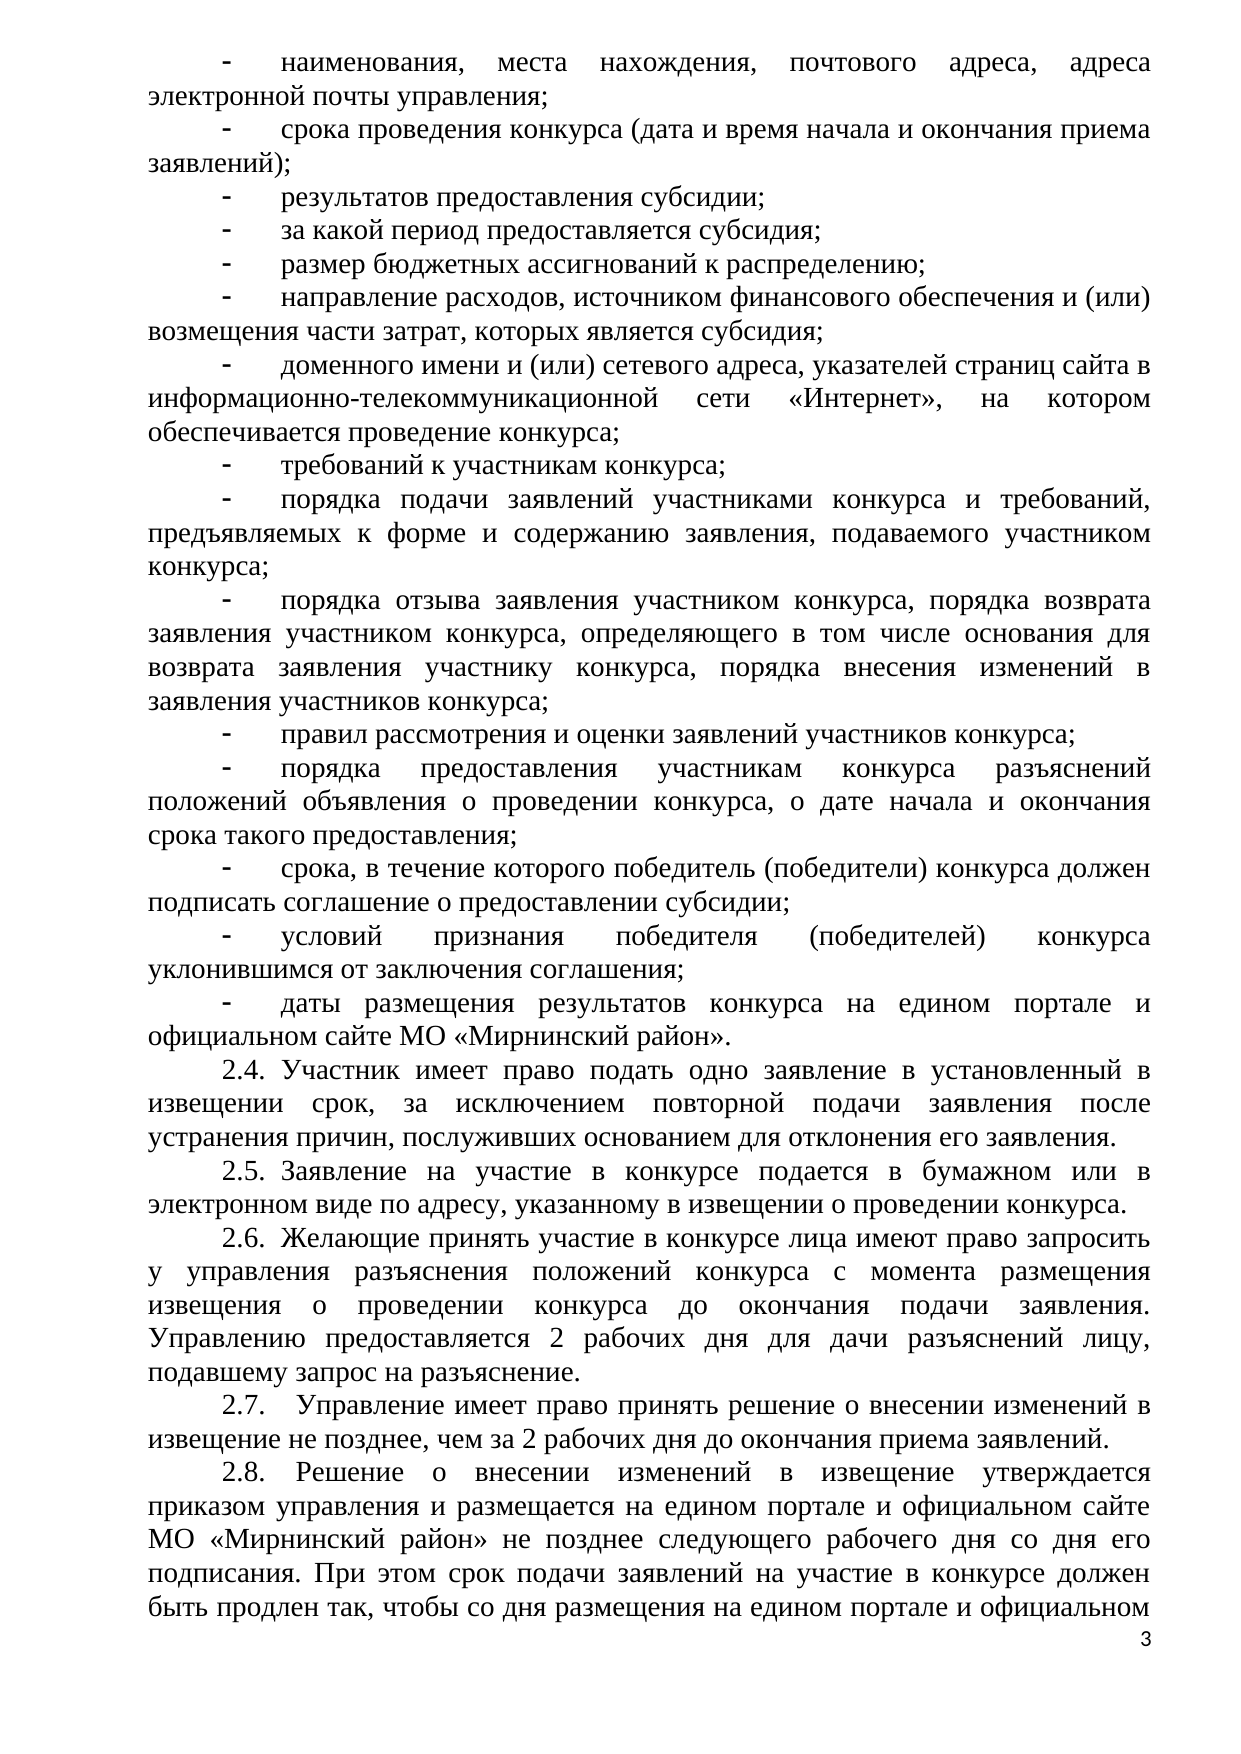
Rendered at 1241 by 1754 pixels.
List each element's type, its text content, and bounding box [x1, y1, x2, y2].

list порядка предоставления участникам конкурса разъяснений положений объявления о проведении конкурса, о дате начала и окончания срока такого предоставления; [148, 750, 1152, 851]
list условий признания победителя (победителей) конкурса уклонившимся от заключения соглашения; [148, 918, 1152, 985]
list за какой период предоставляется субсидия; [148, 212, 1152, 246]
list даты размещения результатов конкурса на едином портале и официальном сайте МО «Мирнинский район». [148, 985, 1152, 1052]
list результатов предоставления субсидии; [148, 179, 1152, 212]
list направление расходов, источником финансового обеспечения и (или) возмещения части затрат, которых является субсидия; [148, 279, 1152, 347]
list размер бюджетных ассигнований к распределению; [148, 246, 1152, 279]
list срока проведения конкурса (дата и время начала и окончания приема заявлений); [148, 111, 1152, 179]
list порядка отзыва заявления участником конкурса, порядка возврата заявления участником конкурса, определяющего в том числе основания для возврата заявления участнику конкурса, порядка внесения изменений в заявления участников конкурса; [148, 582, 1152, 716]
list Заявление на участие в конкурсе подается в бумажном или в электронном виде по адресу, указанному в извещении о проведении конкурса. [148, 1153, 1152, 1220]
list срока, в течение которого победитель (победители) конкурса должен подписать соглашение о предоставлении субсидии; [148, 851, 1152, 918]
list доменного имени и (или) сетевого адреса, указателей страниц сайта в информационно-телекоммуникационной сети «Интернет», на котором обеспечивается проведение конкурса; [148, 347, 1152, 447]
list правил рассмотрения и оценки заявлений участников конкурса; [148, 716, 1152, 750]
list требований к участникам конкурса; [148, 447, 1152, 481]
list Желающие принять участие в конкурсе лица имеют право запросить у управления разъяснения положений конкурса с момента размещения извещения о проведении конкурса до окончания подачи заявления. Управлению предоставляется 2 рабочих дня для дачи разъяснений лицу, подавшему запрос на разъяснение. [148, 1220, 1152, 1387]
list Управление имеет право принять решение о внесении изменений в извещение не позднее, чем за 2 рабочих дня до окончания приема заявлений. [148, 1387, 1152, 1454]
list порядка подачи заявлений участниками конкурса и требований, предъявляемых к форме и содержанию заявления, подаваемого участником конкурса; [148, 481, 1152, 582]
list Участник имеет право подать одно заявление в установленный в извещении срок, за исключением повторной подачи заявления после устранения причин, послуживших основанием для отклонения его заявления. [148, 1052, 1152, 1153]
list наименования, места нахождения, почтового адреса, адреса электронной почты управления; [148, 44, 1152, 111]
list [148, 1454, 1152, 1622]
